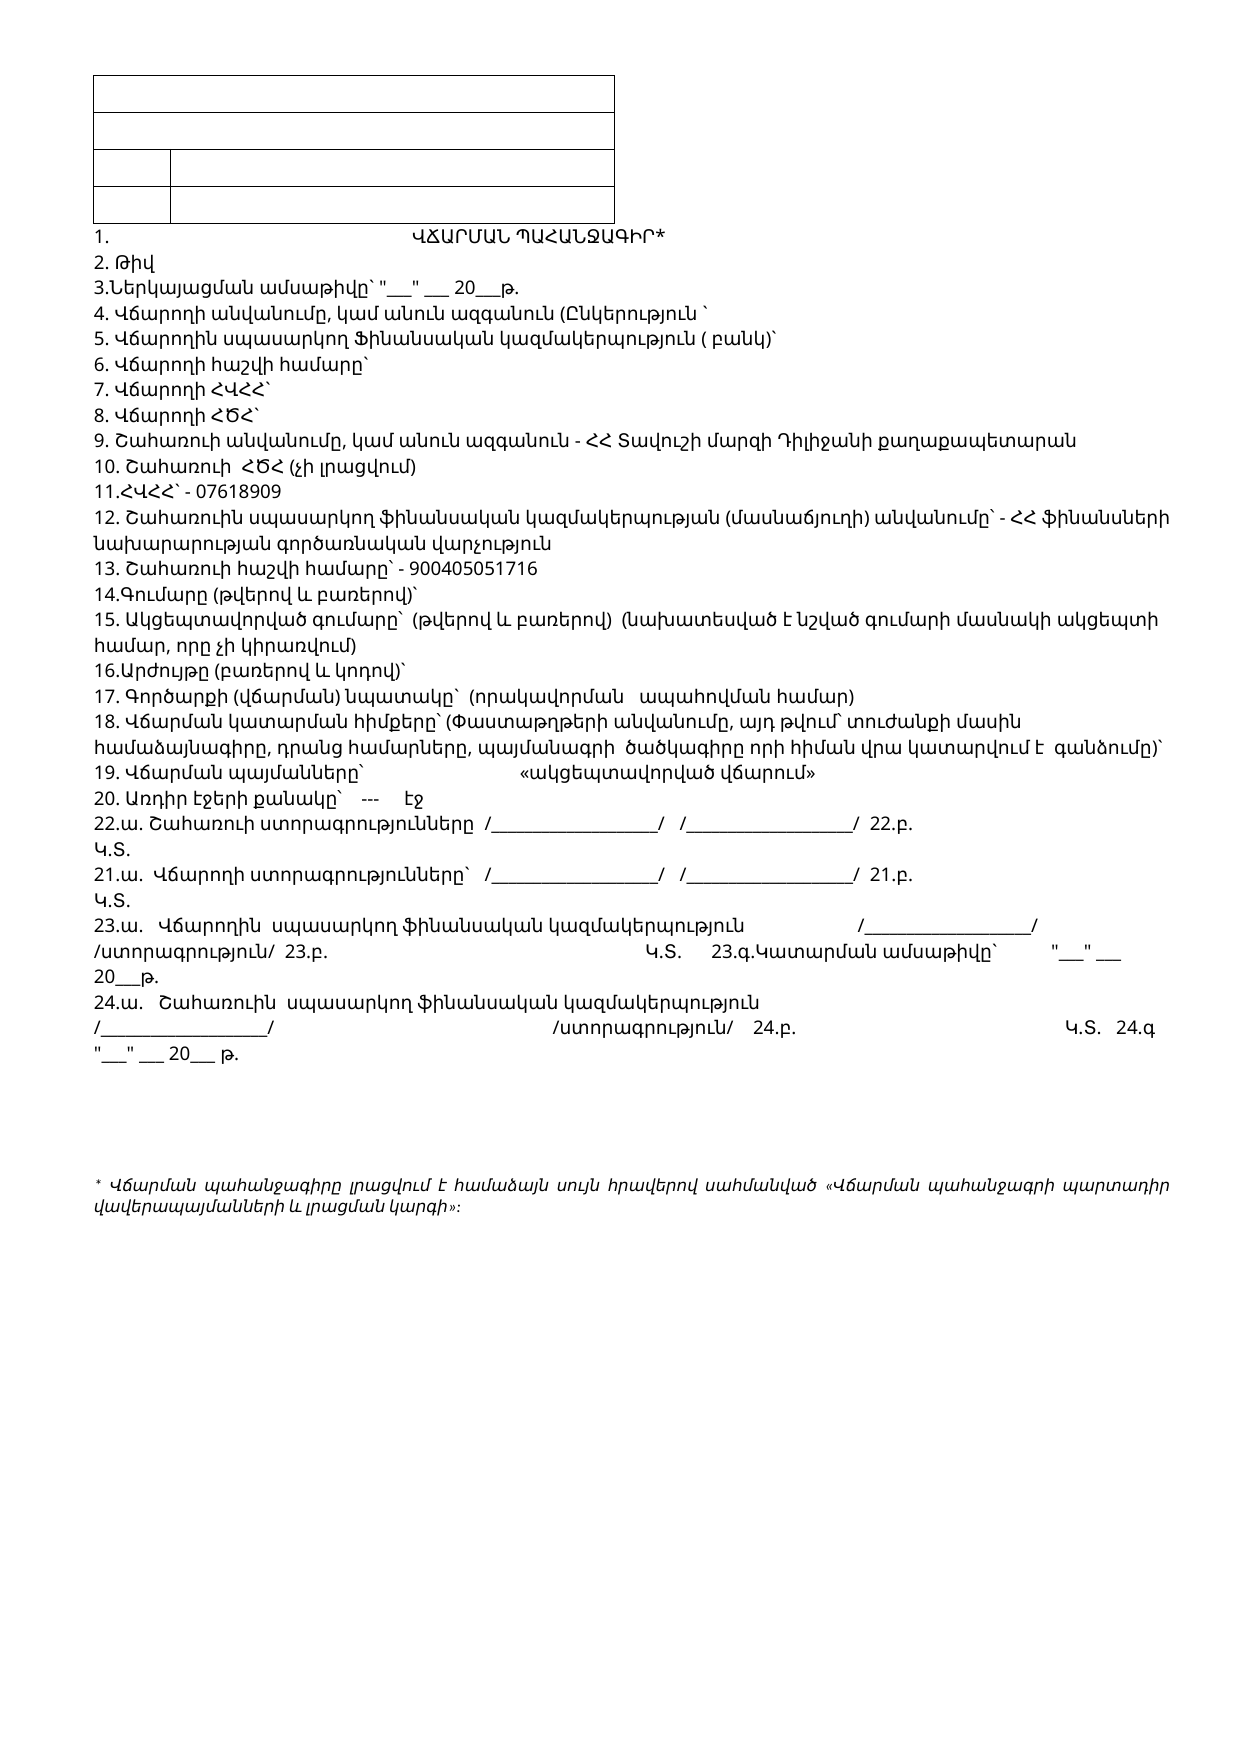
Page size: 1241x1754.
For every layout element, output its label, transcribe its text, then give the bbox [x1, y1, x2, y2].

text * Վճարման պահանջագիրը լրացվում է համաձայն սույն հրավերով սահմանված «Վճարման պահանջագրի պարտադիր վավերապայմանների և լրացման կարգի»: [94, 1176, 1171, 1216]
